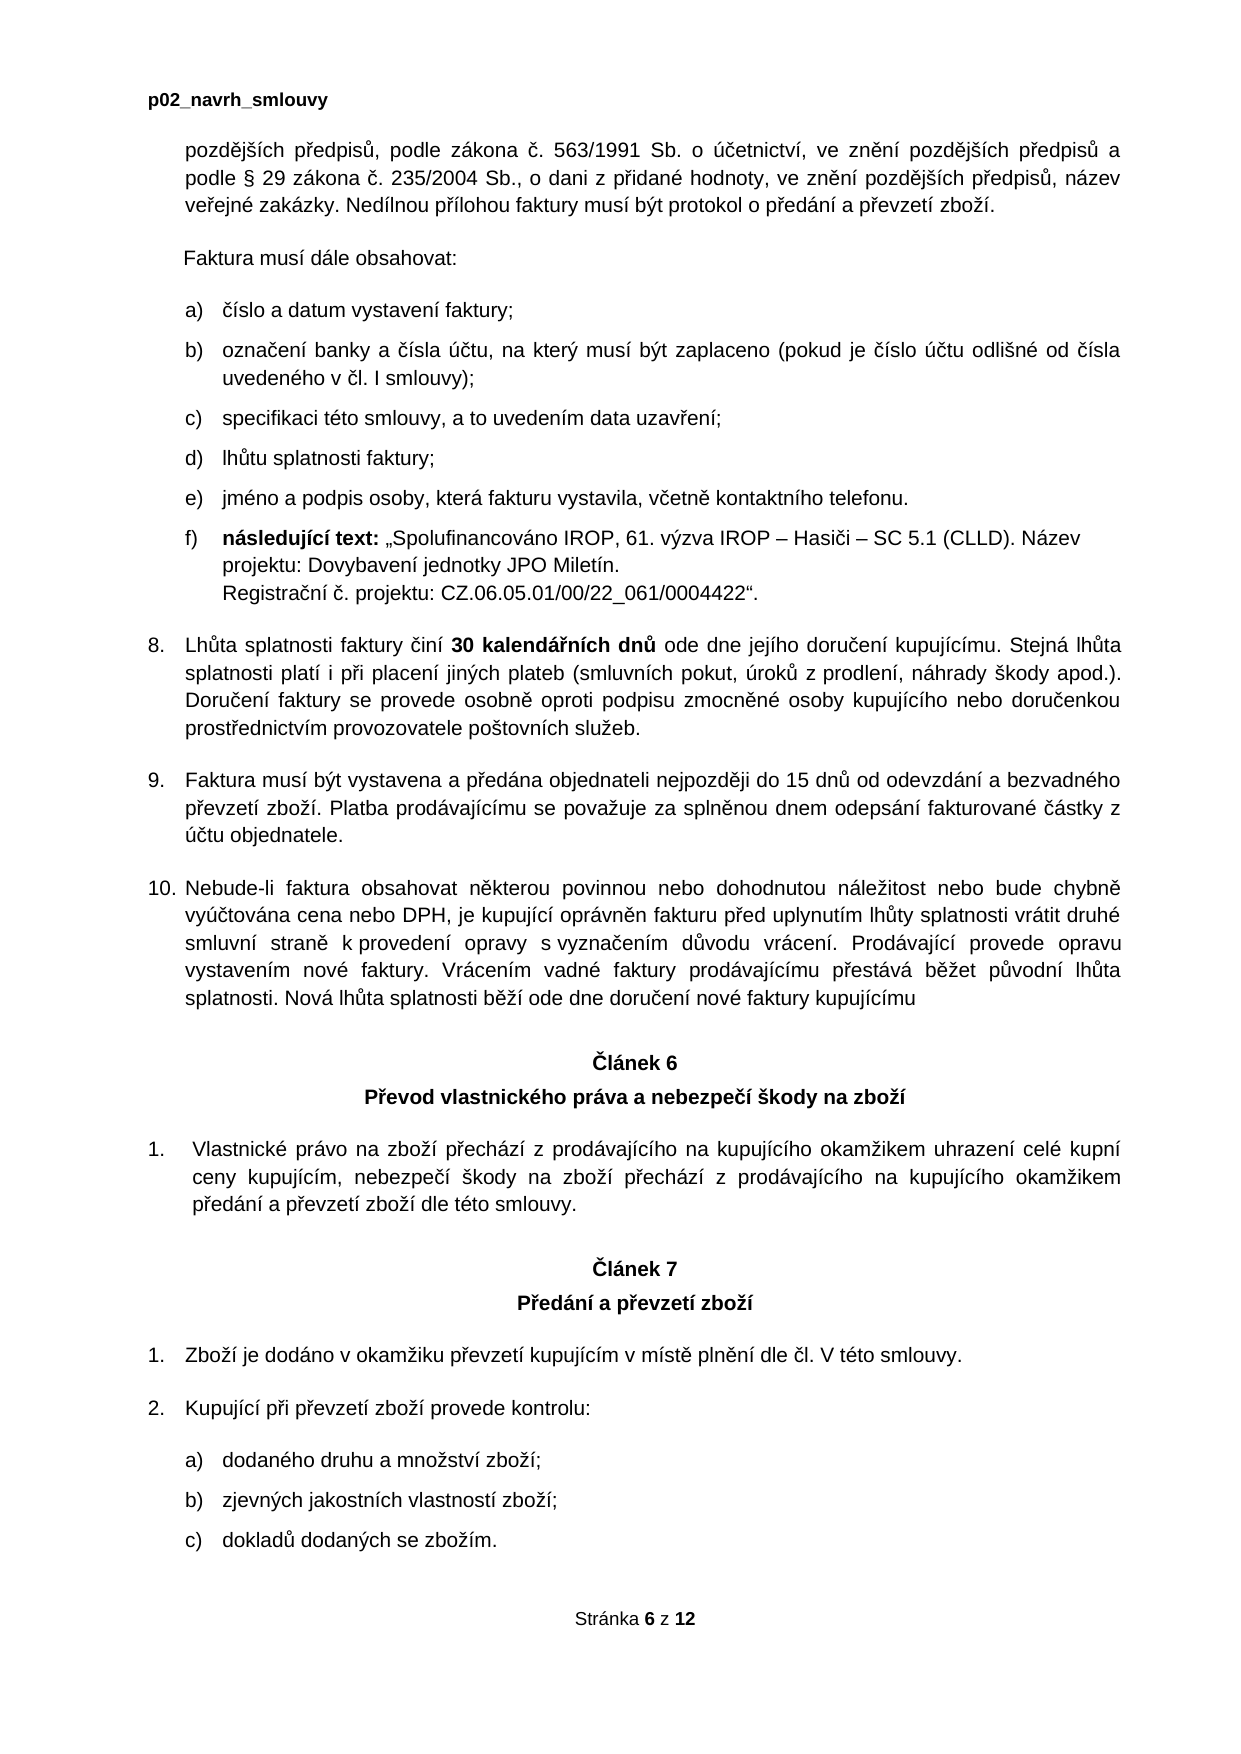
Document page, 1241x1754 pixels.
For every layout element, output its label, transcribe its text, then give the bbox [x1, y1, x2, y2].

list označení banky a čísla účtu, na který musí být zaplaceno (pokud je číslo účtu odlišné od čísla uvedeného v čl. I smlouvy); [185, 338, 1122, 390]
text Faktura musí dále obsahovat: [183, 246, 1122, 270]
list specifikaci této smlouvy, a to uvedením data uzavření; [185, 406, 1122, 430]
list následující text: „Spolufinancováno IROP, 61. výzva IROP – Hasiči – SC 5.1 (CLLD). Název projektu: Dovybavení jednotky JPO Miletín. [185, 526, 1122, 577]
list jméno a podpis osoby, která fakturu vystavila, včetně kontaktního telefonu. [185, 486, 1122, 510]
text Registrační č. projektu: CZ.06.05.01/00/22_061/0004422“. [222, 581, 1122, 605]
list Nebude-li faktura obsahovat některou povinnou nebo dohodnutou náležitost nebo bude chybně vyúčtována cena nebo DPH, je kupující oprávněn fakturu před uplynutím lhůty splatnosti vrátit druhé smluvní straně k provedení opravy s vyznačením důvodu vrácení. Prodávající provede opravu vystavením nové faktury. Vrácením vadné faktury prodávajícímu přestává běžet původní lhůta splatnosti. Nová lhůta splatnosti běží ode dne doručení nové faktury kupujícímu [148, 876, 1122, 1010]
list číslo a datum vystavení faktury; [185, 298, 1122, 322]
text Článek 6 [148, 1051, 1122, 1075]
list lhůtu splatnosti faktury; [185, 446, 1122, 470]
text Převod vlastnického práva a nebezpečí škody na zboží [148, 1084, 1122, 1108]
list Vlastnické právo na zboží přechází z prodávajícího na kupujícího okamžikem uhrazení celé kupní ceny kupujícím, nebezpečí škody na zboží přechází z prodávajícího na kupujícího okamžikem předání a převzetí zboží dle této smlouvy. [148, 1137, 1122, 1216]
list Lhůta splatnosti faktury činí 30 kalendářních dnů ode dne jejího doručení kupujícímu. Stejná lhůta splatnosti platí i při placení jiných plateb (smluvních pokut, úroků z prodlení, náhrady škody apod.). Doručení faktury se provede osobně oproti podpisu zmocněné osoby kupujícího nebo doručenkou prostřednictvím provozovatele poštovních služeb. [148, 633, 1122, 740]
list dokladů dodaných se zbožím. [185, 1528, 1122, 1552]
list zjevných jakostních vlastností zboží; [185, 1488, 1122, 1512]
list Zboží je dodáno v okamžiku převzetí kupujícím v místě plnění dle čl. V této smlouvy. [148, 1343, 1122, 1367]
text Předání a převzetí zboží [148, 1291, 1122, 1315]
list Kupující při převzetí zboží provede kontrolu: [148, 1396, 1122, 1420]
list dodaného druhu a množství zboží; [185, 1448, 1122, 1472]
list Faktura musí být vystavena a předána objednateli nejpozději do 15 dnů od odevzdání a bezvadného převzetí zboží. Platba prodávajícímu se považuje za splněnou dnem odepsání fakturované částky z účtu objednatele. [148, 768, 1122, 847]
text Článek 7 [148, 1257, 1122, 1281]
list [148, 138, 1122, 217]
